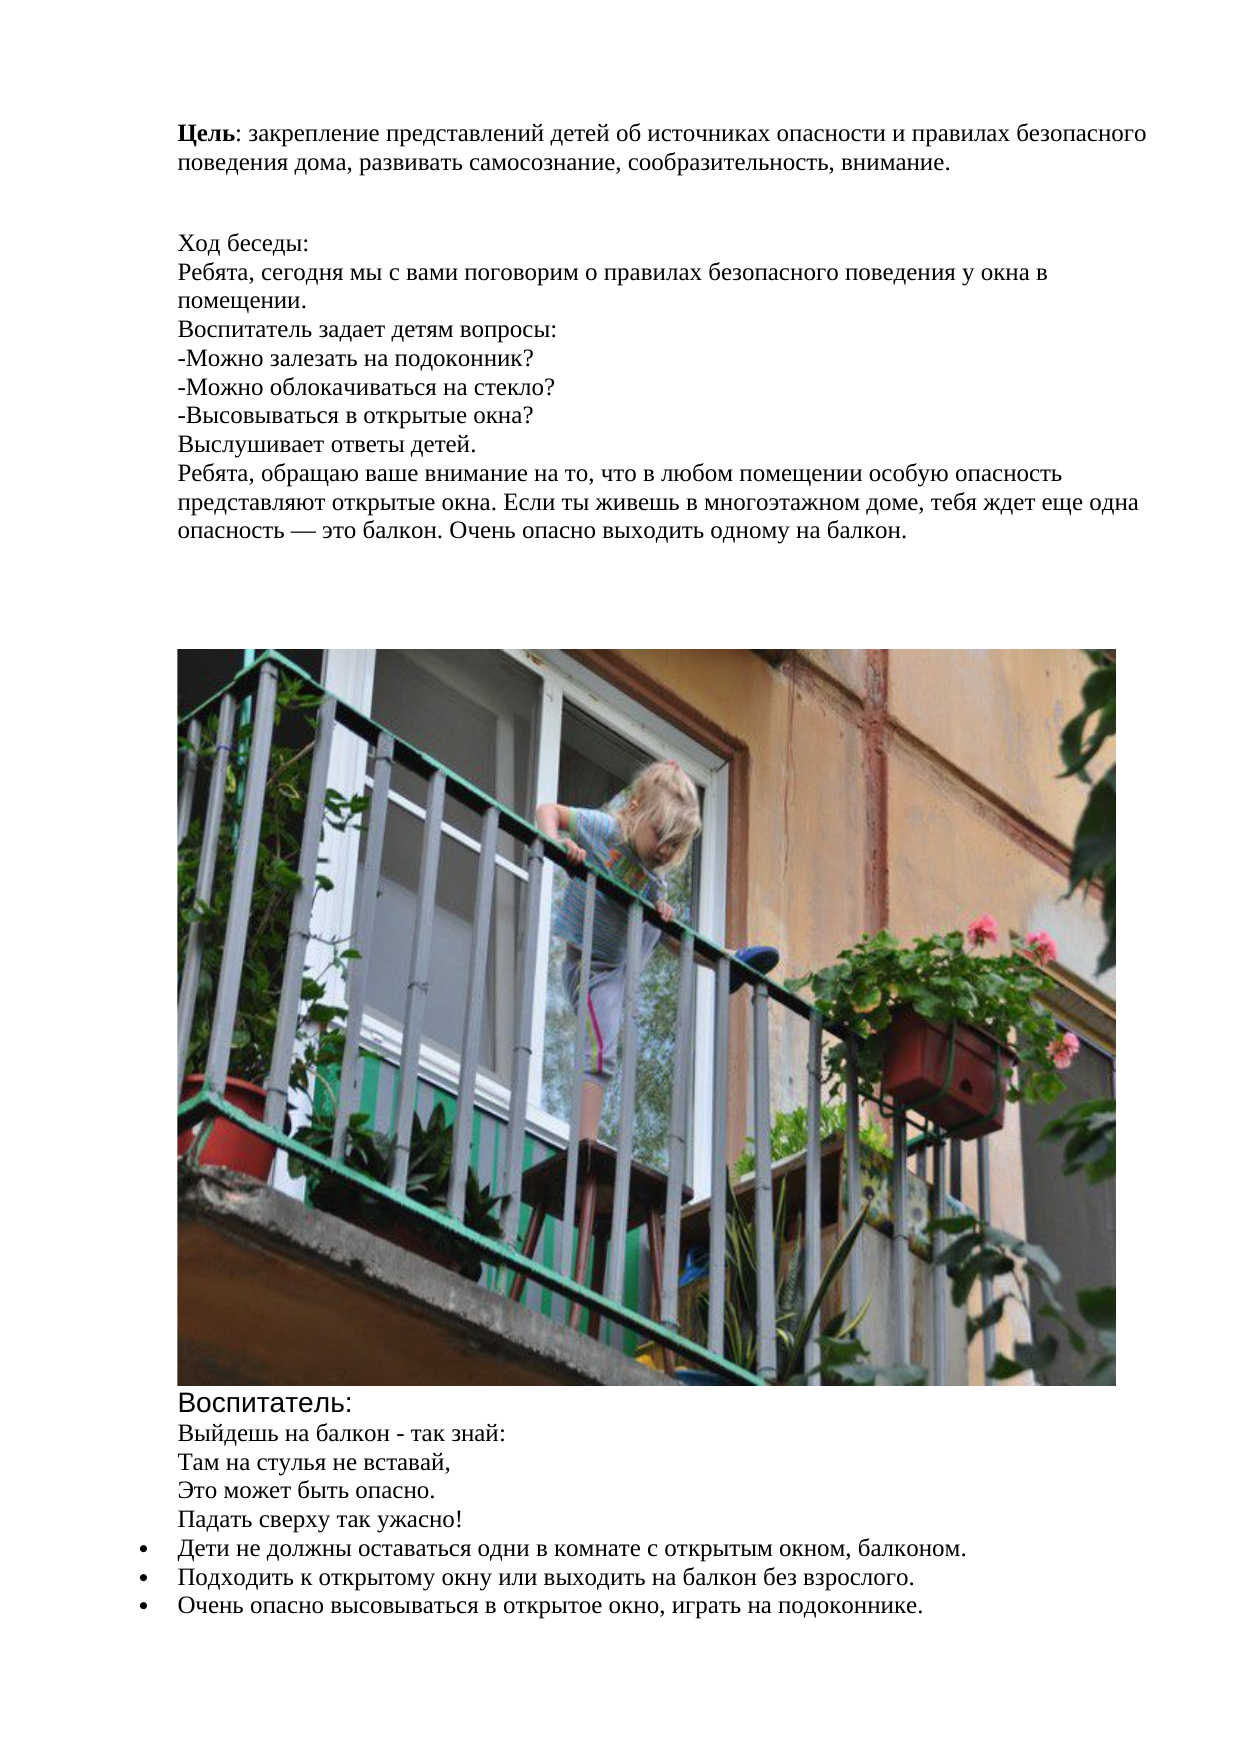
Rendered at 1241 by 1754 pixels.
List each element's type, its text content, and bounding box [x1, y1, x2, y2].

text Ребята, обращаю ваше внимание на то, что в любом помещении особую опасность представляют открытые окна. Если ты живешь в многоэтажном доме, тебя ждет еще одна опасность — это балкон. Очень опасно выходить одному на балкон. [177, 458, 1152, 544]
text Ребята, сегодня мы с вами поговорим о правилах безопасного поведения у окна в помещении. [177, 257, 1152, 314]
list Дети не должны оставаться одни в комнате с открытым окном, балконом. [140, 1533, 1152, 1562]
list Подходить к открытому окну или выходить на балкон без взрослого. [140, 1562, 1152, 1591]
text -Высовываться в открытые окна? [177, 401, 1152, 429]
text Воспитатель: [177, 1386, 1152, 1418]
picture [177, 649, 1116, 1386]
text -Можно залезать на подоконник? [177, 343, 1152, 372]
text Воспитатель задает детям вопросы: [177, 314, 1152, 343]
text Цель: закрепление представлений детей об источниках опасности и правилах безопасного поведения дома, развивать самосознание, сообразительность, внимание. [177, 118, 1152, 176]
text -Можно облокачиваться на стекло? [177, 372, 1152, 401]
text Ход беседы: [177, 228, 1152, 257]
text Выйдешь на балкон - так знай: Там на стулья не вставай, Это может быть опасно. Падать сверху так ужасно! [177, 1418, 1152, 1533]
text Выслушивает ответы детей. [177, 429, 1152, 458]
list Очень опасно высовываться в открытое окно, играть на подоконнике. [140, 1591, 1152, 1619]
